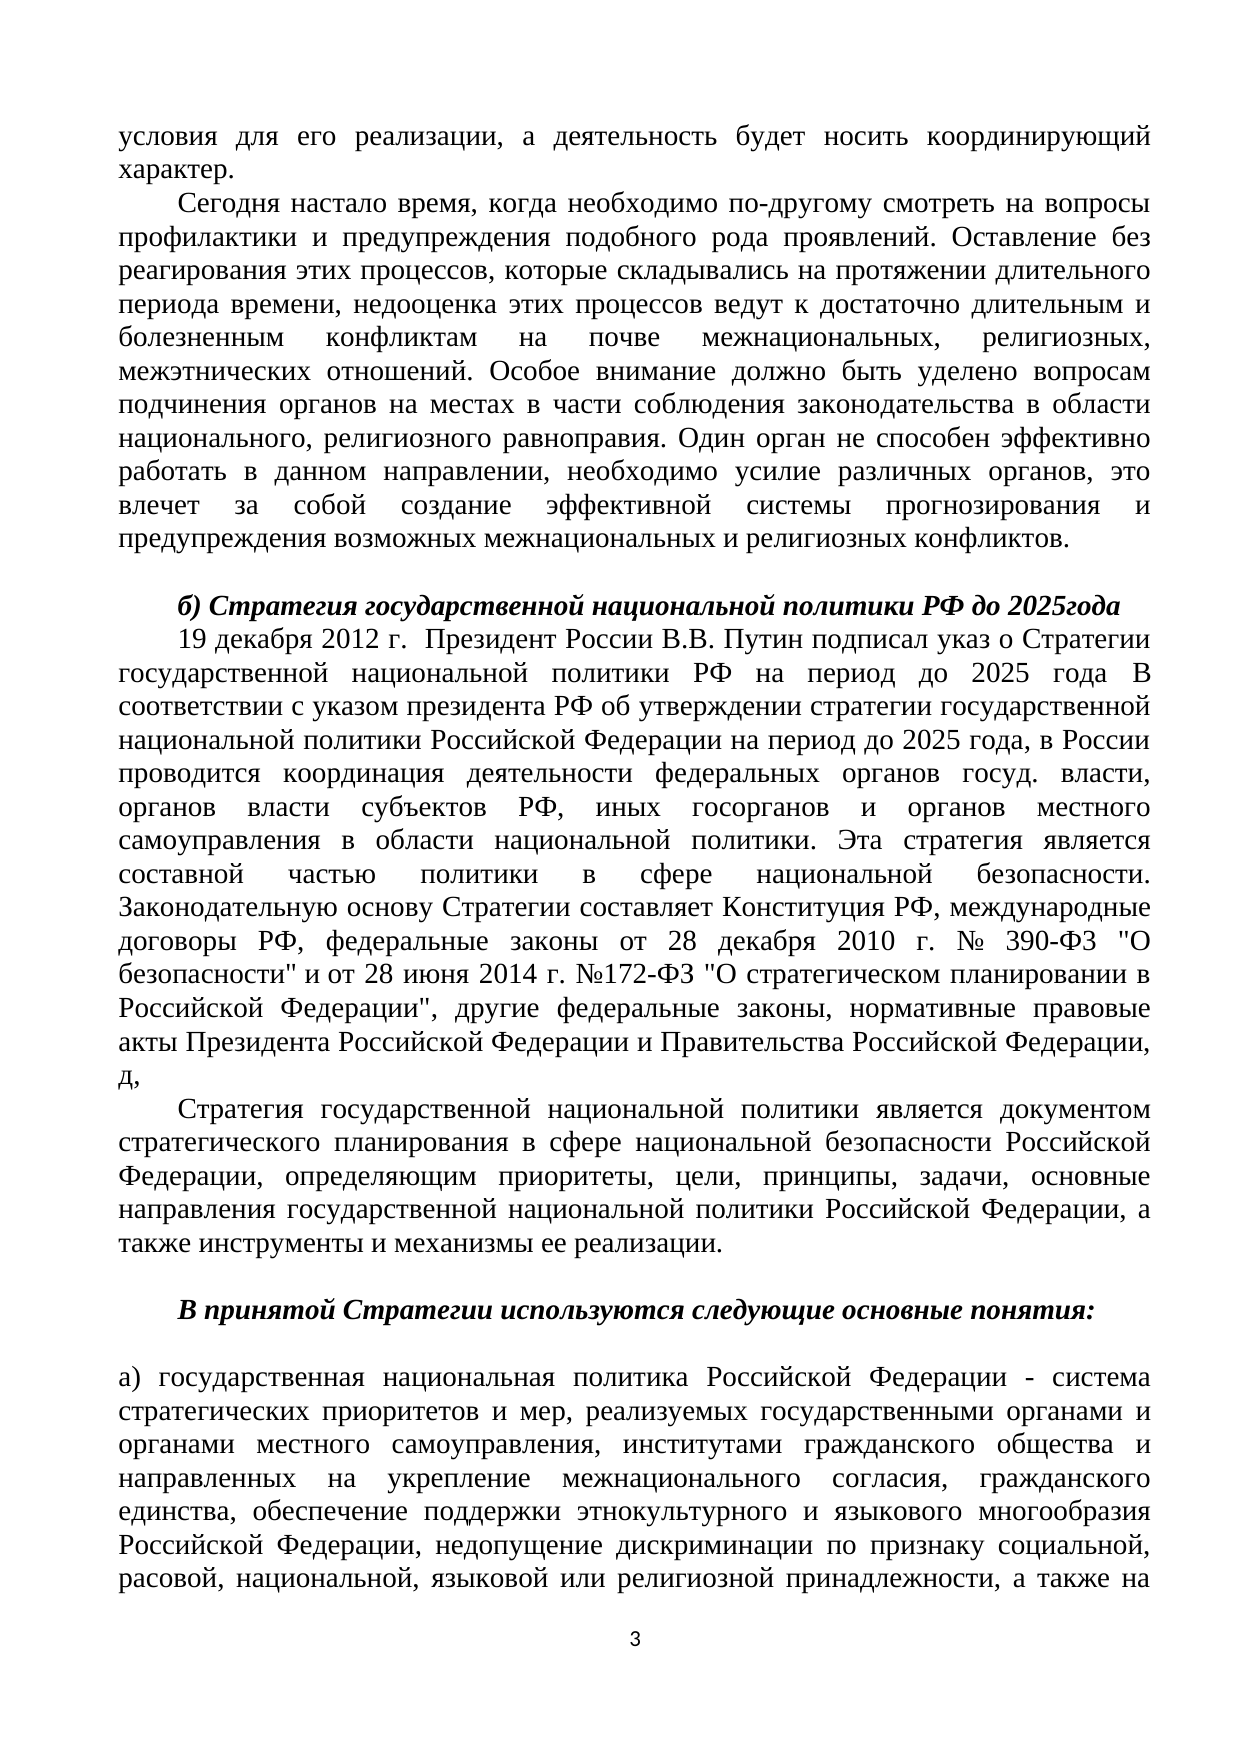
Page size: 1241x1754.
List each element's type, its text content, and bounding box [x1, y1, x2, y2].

text Сегодня настало время, когда необходимо по-другому смотреть на вопросы профилактики и предупреждения подобного рода проявлений. Оставление без реагирования этих процессов, которые складывались на протяжении длительного периода времени, недооценка этих процессов ведут к достаточно длительным и болезненным конфликтам на почве межнациональных, религиозных, межэтнических отношений. Особое внимание должно быть уделено вопросам подчинения органов на местах в части соблюдения законодательства в области национального, религиозного равноправия. Один орган не способен эффективно работать в данном направлении, необходимо усилие различных органов, это влечет за собой создание эффективной системы прогнозирования и предупреждения возможных межнациональных и религиозных конфликтов. [118, 185, 1152, 554]
list 19 декабря 2012 г. Президент России В.В. Путин подписал указ о Стратегии государственной национальной политики РФ на период до 2025 года В соответствии с указом президента РФ об утверждении стратегии государственной национальной политики Российской Федерации на период до 2025 года, в России проводится координация деятельности федеральных органов госуд. власти, органов власти субъектов РФ, иных госорганов и органов местного самоуправления в области национальной политики. Эта стратегия является составной частью политики в сфере национальной безопасности. Законодательную основу Стратегии составляет Конституция РФ, международные договоры РФ, федеральные законы от 28 декабря 2010 г. № 390-Ф3 "О безопасности" и от 28 июня 2014 г. №172-ФЗ "О стратегическом планировании в Российской Федерации", другие федеральные законы, нормативные правовые акты Президента Российской Федерации и Правительства Российской Федерации, д, [118, 621, 1152, 1091]
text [118, 1359, 1152, 1594]
text Стратегия государственной национальной политики является документом стратегического планирования в сфере национальной безопасности Российской Федерации, определяющим приоритеты, цели, принципы, задачи, основные направления государственной национальной политики Российской Федерации, а также инструменты и механизмы ее реализации. [118, 1091, 1152, 1258]
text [118, 118, 1152, 185]
list б) Стратегия государственной национальной политики РФ до 2025года [118, 588, 1152, 621]
text В принятой Стратегии используются следующие основные понятия: [118, 1292, 1152, 1326]
